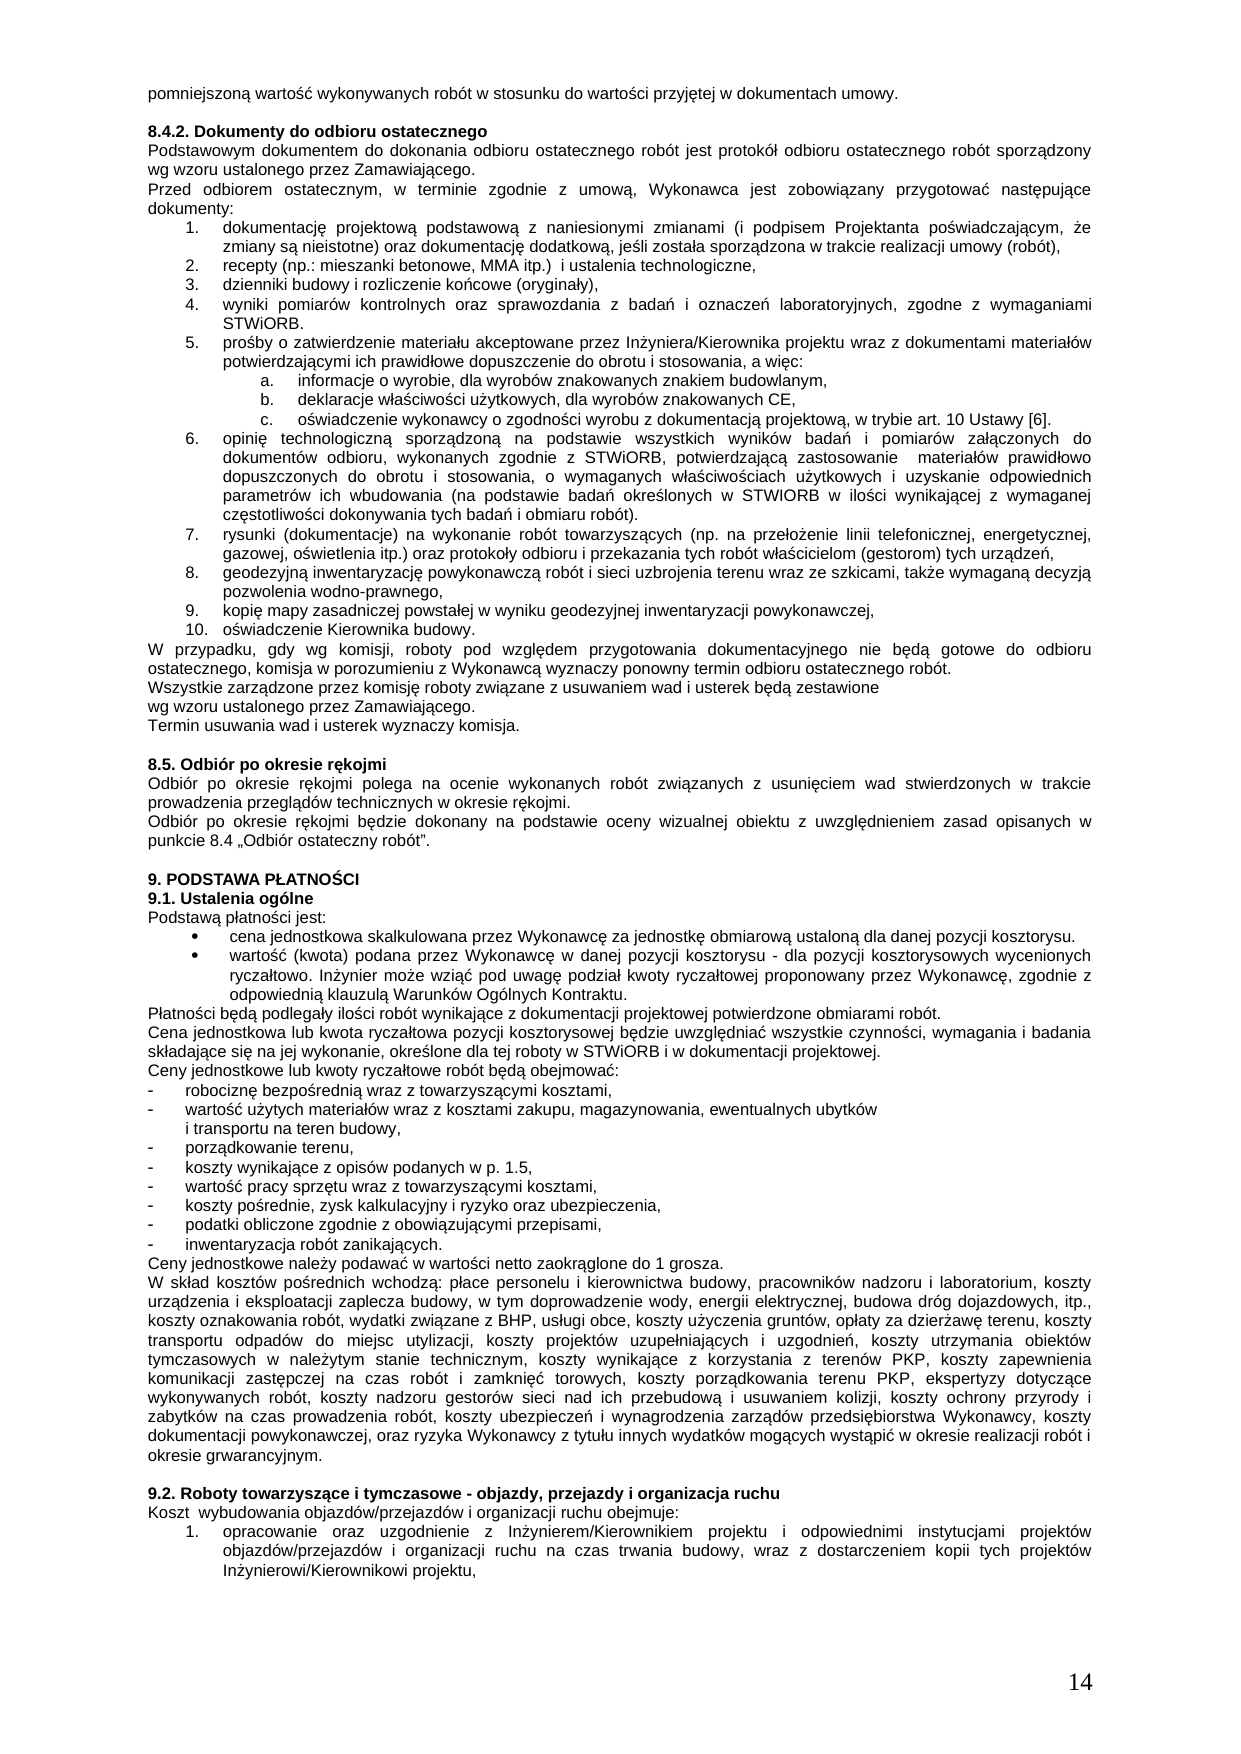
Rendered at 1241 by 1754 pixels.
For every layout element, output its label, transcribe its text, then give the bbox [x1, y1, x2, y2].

list kopię mapy zasadniczej powstałej w wyniku geodezyjnej inwentaryzacji powykonawczej, [185, 601, 1092, 620]
text Termin usuwania wad i usterek wyznaczy komisja. [148, 716, 1092, 735]
list opracowanie oraz uzgodnienie z Inżynierem/Kierownikiem projektu i odpowiednimi instytucjami projektów objazdów/przejazdów i organizacji ruchu na czas trwania budowy, wraz z dostarczeniem kopii tych projektów Inżynierowi/Kierownikowi projektu, [185, 1522, 1092, 1579]
text Ceny jednostkowe należy podawać w wartości netto zaokrąglone do 1 grosza. [148, 1254, 1092, 1273]
list robociznę bezpośrednią wraz z towarzyszącymi kosztami, [148, 1080, 1092, 1100]
list oświadczenie wykonawcy o zgodności wyrobu z dokumentacją projektową, w trybie art. 10 Ustawy [6]. [260, 409, 1092, 428]
text Podstawowym dokumentem do dokonania odbioru ostatecznego robót jest protokół odbioru ostatecznego robót sporządzony wg wzoru ustalonego przez Zamawiającego. [148, 141, 1092, 179]
list oświadczenie Kierownika budowy. [185, 620, 1092, 639]
text 9.2. Roboty towarzyszące i tymczasowe - objazdy, przejazdy i organizacja ruchu [148, 1484, 1092, 1503]
text Ceny jednostkowe lub kwoty ryczałtowe robót będą obejmować: [148, 1061, 1092, 1080]
text Odbiór po okresie rękojmi będzie dokonany na podstawie oceny wizualnej obiektu z uwzględnieniem zasad opisanych w punkcie 8.4 „Odbiór ostateczny robót”. [148, 812, 1092, 850]
text 9. podstawa płatności [148, 869, 1092, 888]
list cena jednostkowa skalkulowana przez Wykonawcę za jednostkę obmiarową ustaloną dla danej pozycji kosztorysu. [192, 927, 1092, 946]
text 9.1. Ustalenia ogólne [148, 888, 1092, 908]
text Przed odbiorem ostatecznym, w terminie zgodnie z umową, Wykonawca jest zobowiązany przygotować następujące dokumenty: [148, 179, 1092, 218]
list wartość pracy sprzętu wraz z towarzyszącymi kosztami, [148, 1177, 1092, 1196]
text Podstawą płatności jest: [148, 908, 1092, 927]
text Płatności będą podlegały ilości robót wynikające z dokumentacji projektowej potwierdzone obmiarami robót. [148, 1004, 1092, 1023]
list deklaracje właściwości użytkowych, dla wyrobów znakowanych CE, [260, 390, 1092, 409]
list informacje o wyrobie, dla wyrobów znakowanych znakiem budowlanym, [260, 371, 1092, 390]
text Odbiór po okresie rękojmi polega na ocenie wykonanych robót związanych z usunięciem wad stwierdzonych w trakcie prowadzenia przeglądów technicznych w okresie rękojmi. [148, 773, 1092, 812]
list koszty pośrednie, zysk kalkulacyjny i ryzyko oraz ubezpieczenia, [148, 1196, 1092, 1215]
list wartość (kwota) podana przez Wykonawcę w danej pozycji kosztorysu - dla pozycji kosztorysowych wycenionych ryczałtowo. Inżynier może wziąć pod uwagę podział kwoty ryczałtowej proponowany przez Wykonawcę, zgodnie z odpowiednią klauzulą Warunków Ogólnych Kontraktu. [192, 946, 1092, 1004]
list inwentaryzacja robót zanikających. [148, 1234, 1092, 1254]
list recepty (np.: mieszanki betonowe, MMA itp.) i ustalenia technologiczne, [185, 256, 1092, 275]
list geodezyjną inwentaryzację powykonawczą robót i sieci uzbrojenia terenu wraz ze szkicami, także wymaganą decyzją pozwolenia wodno-prawnego, [185, 563, 1092, 601]
text 8.4.2. Dokumenty do odbioru ostatecznego [148, 122, 1092, 141]
text Wszystkie zarządzone przez komisję roboty związane z usuwaniem wad i usterek będą zestawione wg wzoru ustalonego przez Zamawiającego. [148, 678, 1092, 716]
list wyniki pomiarów kontrolnych oraz sprawozdania z badań i oznaczeń laboratoryjnych, zgodne z wymaganiami STWiORB. [185, 294, 1092, 333]
list rysunki (dokumentacje) na wykonanie robót towarzyszących (np. na przełożenie linii telefonicznej, energetycznej, gazowej, oświetlenia itp.) oraz protokoły odbioru i przekazania tych robót właścicielom (gestorom) tych urządzeń, [185, 524, 1092, 563]
list prośby o zatwierdzenie materiału akceptowane przez Inżyniera/Kierownika projektu wraz z dokumentami materiałów potwierdzającymi ich prawidłowe dopuszczenie do obrotu i stosowania, a więc: [185, 333, 1092, 371]
list porządkowanie terenu, [148, 1138, 1092, 1157]
list koszty wynikające z opisów podanych w p. 1.5, [148, 1157, 1092, 1177]
list wartość użytych materiałów wraz z kosztami zakupu, magazynowania, ewentualnych ubytków i transportu na teren budowy, [148, 1100, 1092, 1138]
text 8.5. Odbiór po okresie rękojmi [148, 754, 1092, 773]
text W przypadku, gdy wg komisji, roboty pod względem przygotowania dokumentacyjnego nie będą gotowe do odbioru ostatecznego, komisja w porozumieniu z Wykonawcą wyznaczy ponowny termin odbioru ostatecznego robót. [148, 639, 1092, 678]
list dzienniki budowy i rozliczenie końcowe (oryginały), [185, 275, 1092, 294]
list opinię technologiczną sporządzoną na podstawie wszystkich wyników badań i pomiarów załączonych do dokumentów odbioru, wykonanych zgodnie z STWiORB, potwierdzającą zastosowanie materiałów prawidłowo dopuszczonych do obrotu i stosowania, o wymaganych właściwościach użytkowych i uzyskanie odpowiednich parametrów ich wbudowania (na podstawie badań określonych w STWIORB w ilości wynikającej z wymaganej częstotliwości dokonywania tych badań i obmiaru robót). [185, 428, 1092, 524]
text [148, 83, 1092, 103]
list dokumentację projektową podstawową z naniesionymi zmianami (i podpisem Projektanta poświadczającym, że zmiany są nieistotne) oraz dokumentację dodatkową, jeśli została sporządzona w trakcie realizacji umowy (robót), [185, 218, 1092, 256]
text W skład kosztów pośrednich wchodzą: płace personelu i kierownictwa budowy, pracowników nadzoru i laboratorium, koszty urządzenia i eksploatacji zaplecza budowy, w tym doprowadzenie wody, energii elektrycznej, budowa dróg dojazdowych, itp., koszty oznakowania robót, wydatki związane z BHP, usługi obce, koszty użyczenia gruntów, opłaty za dzierżawę terenu, koszty transportu odpadów do miejsc utylizacji, koszty projektów uzupełniających i uzgodnień, koszty utrzymania obiektów tymczasowych w należytym stanie technicznym, koszty wynikające z korzystania z terenów PKP, koszty zapewnienia komunikacji zastępczej na czas robót i zamknięć torowych, koszty porządkowania terenu PKP, ekspertyzy dotyczące wykonywanych robót, koszty nadzoru gestorów sieci nad ich przebudową i usuwaniem kolizji, koszty ochrony przyrody i zabytków na czas prowadzenia robót, koszty ubezpieczeń i wynagrodzenia zarządów przedsiębiorstwa Wykonawcy, koszty dokumentacji powykonawczej, oraz ryzyka Wykonawcy z tytułu innych wydatków mogących wystąpić w okresie realizacji robót i okresie grwarancyjnym. [148, 1273, 1092, 1464]
list podatki obliczone zgodnie z obowiązującymi przepisami, [148, 1215, 1092, 1234]
text Koszt wybudowania objazdów/przejazdów i organizacji ruchu obejmuje: [148, 1503, 1092, 1522]
text Cena jednostkowa lub kwota ryczałtowa pozycji kosztorysowej będzie uwzględniać wszystkie czynności, wymagania i badania składające się na jej wykonanie, określone dla tej roboty w STWiORB i w dokumentacji projektowej. [148, 1023, 1092, 1061]
